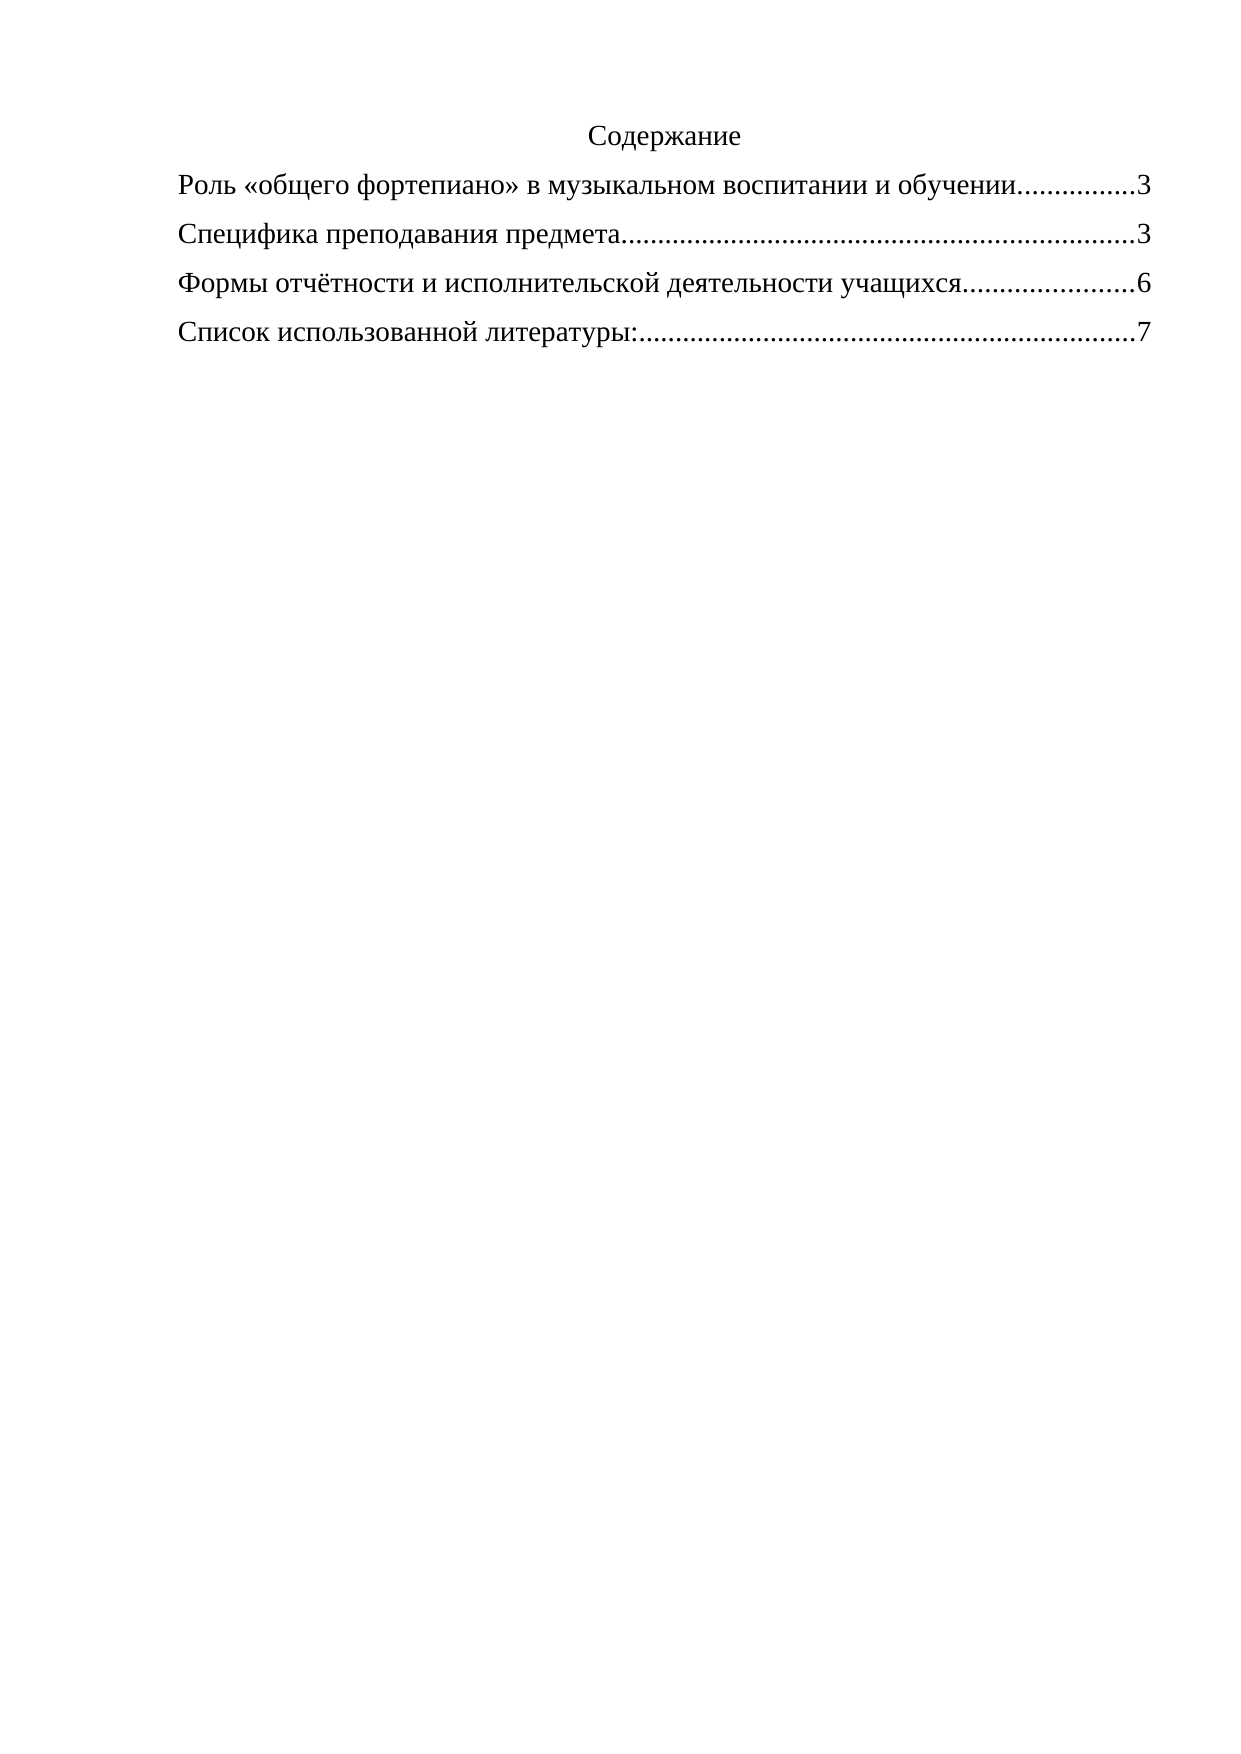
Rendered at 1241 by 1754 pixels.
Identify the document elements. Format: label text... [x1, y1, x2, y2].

text Список использованной литературы: 7 [177, 314, 1152, 347]
text Роль «общего фортепиано» в музыкальном воспитании и обучении. 3 [177, 167, 1152, 201]
text Специфика преподавания предмета. 3 [177, 216, 1152, 249]
text Формы отчётности и исполнительской деятельности учащихся. 6 [177, 265, 1152, 298]
text Содержание [177, 118, 1152, 152]
